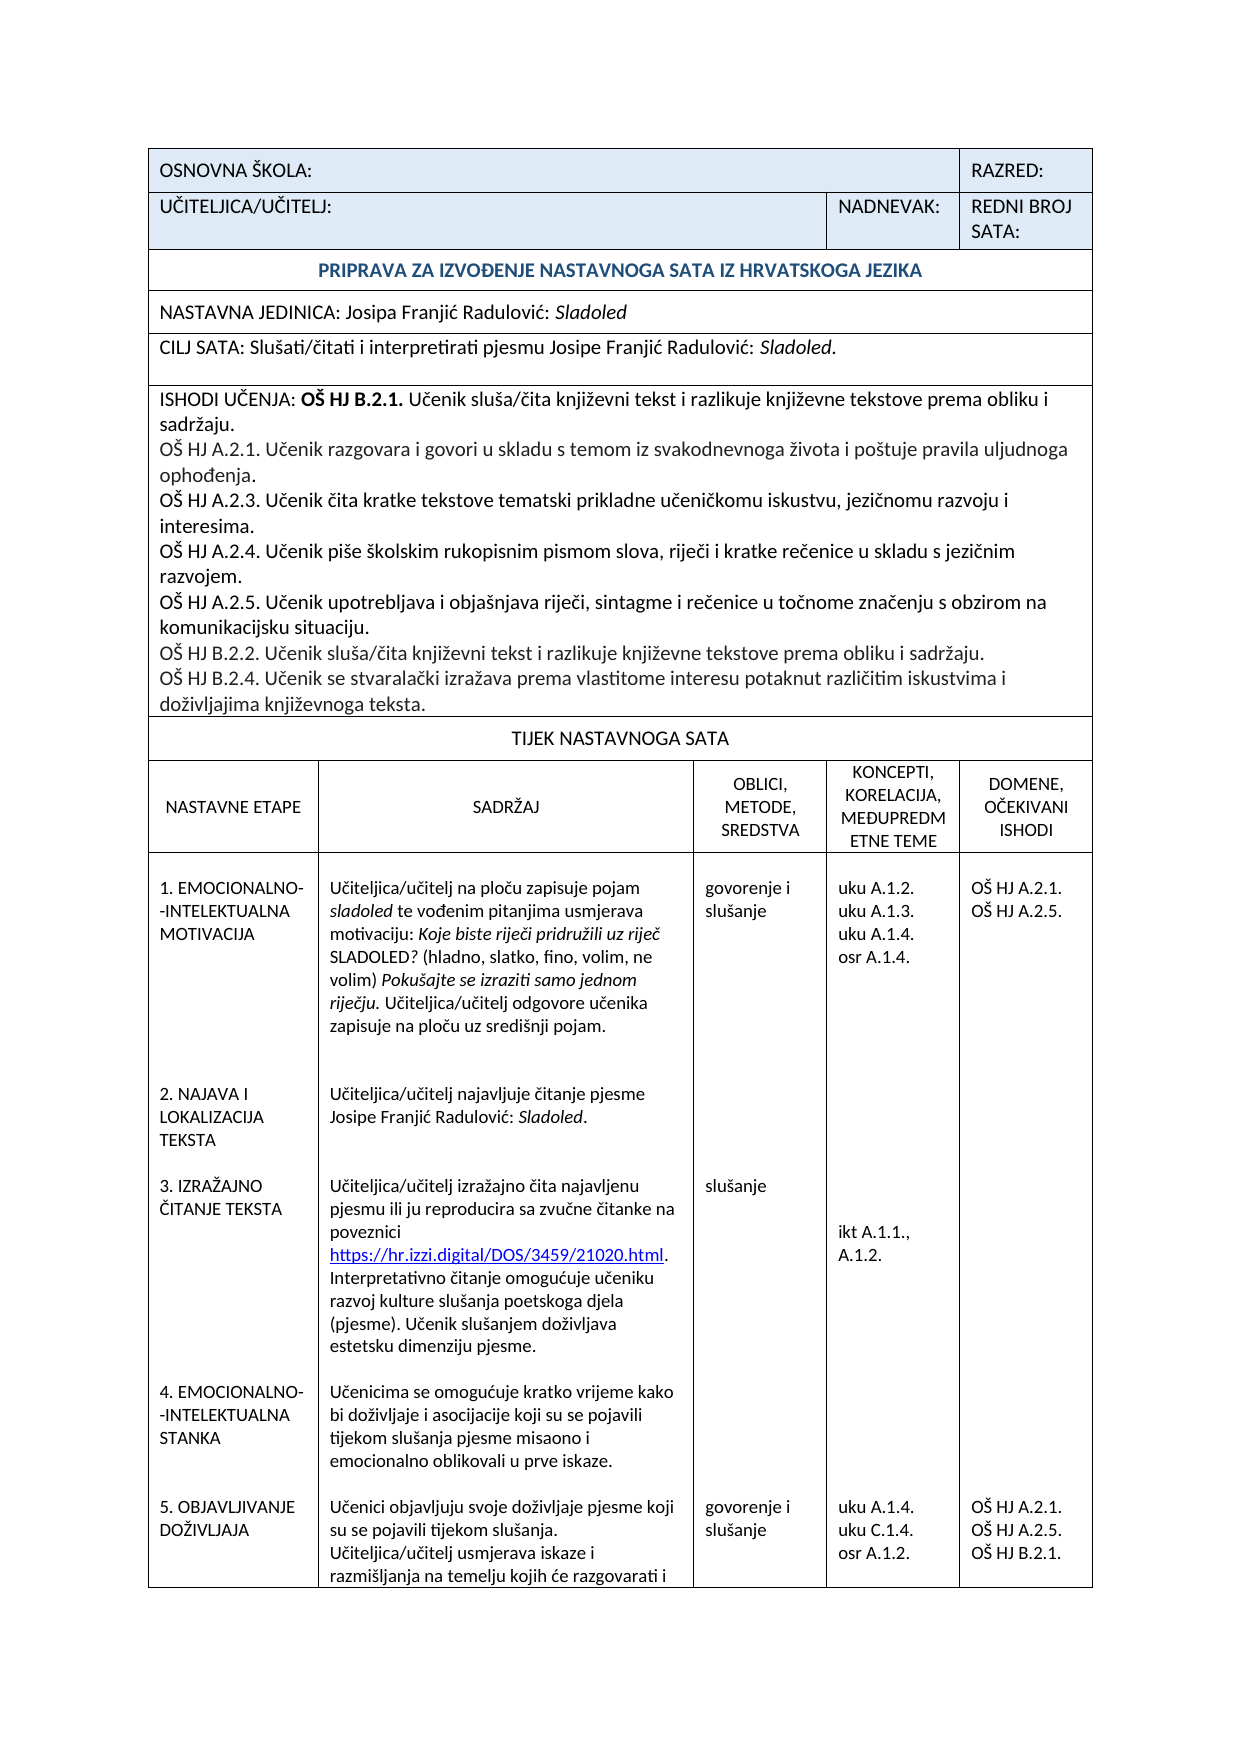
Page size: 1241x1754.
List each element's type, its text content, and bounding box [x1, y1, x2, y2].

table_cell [827, 853, 959, 1587]
table_cell DOMENE, OČEKIVANI ISHODI [960, 761, 1092, 852]
table_cell TIJEK NASTAVNOGA SATA [149, 717, 1092, 759]
table_cell KONCEPTI, KORELACIJA, MEĐUPREDMETNE TEME [827, 761, 959, 852]
table_cell NASTAVNA JEDINICA: Josipa Franjić Radulović: Sladoled [149, 291, 1092, 333]
table_cell ISHODI UČENJA: OŠ HJ B.2.1. Učenik sluša/čita književni tekst i razlikuje književne tekstove prema obliku i sadržaju. OŠ HJ A.2.1. Učenik razgovara i govori u skladu s temom iz svakodnevnoga života i poštuje pravila uljudnoga ophođenja. OŠ HJ A.2.3. Učenik čita kratke tekstove tematski prikladne učeničkomu iskustvu, jezičnomu razvoju i interesima. OŠ HJ A.2.4. Učenik piše školskim rukopisnim pismom slova, riječi i kratke rečenice u skladu s jezičnim razvojem. OŠ HJ A.2.5. Učenik upotrebljava i objašnjava riječi, sintagme i rečenice u točnome značenju s obzirom na komunikacijsku situaciju. OŠ HJ B.2.2. Učenik sluša/čita književni tekst i razlikuje književne tekstove prema obliku i sadržaju. OŠ HJ B.2.4. Učenik se stvaralački izražava prema vlastitome interesu potaknut različitim iskustvima i doživljajima književnoga teksta. [149, 386, 1092, 716]
table_cell REDNI BROJ SATA: [960, 193, 1092, 249]
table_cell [960, 853, 1092, 1587]
table_cell NASTAVNE ETAPE [149, 761, 318, 852]
table_cell SADRŽAJ [319, 761, 693, 852]
table_cell UČITELJICA/UČITELJ: [149, 193, 826, 249]
table_cell CILJ SATA: Slušati/čitati i interpretirati pjesmu Josipe Franjić Radulović: Sladoled. [149, 334, 1092, 385]
table_header RAZRED: [960, 149, 1092, 192]
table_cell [319, 853, 693, 1587]
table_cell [149, 853, 318, 1587]
table_cell NADNEVAK: [827, 193, 959, 249]
table_cell OBLICI, METODE, SREDSTVA [694, 761, 826, 852]
table_cell PRIPRAVA ZA IZVOĐENJE NASTAVNOGA SATA IZ HRVATSKOGA JEZIKA [149, 250, 1092, 289]
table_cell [694, 853, 826, 1587]
table_header OSNOVNA ŠKOLA: [149, 149, 959, 192]
